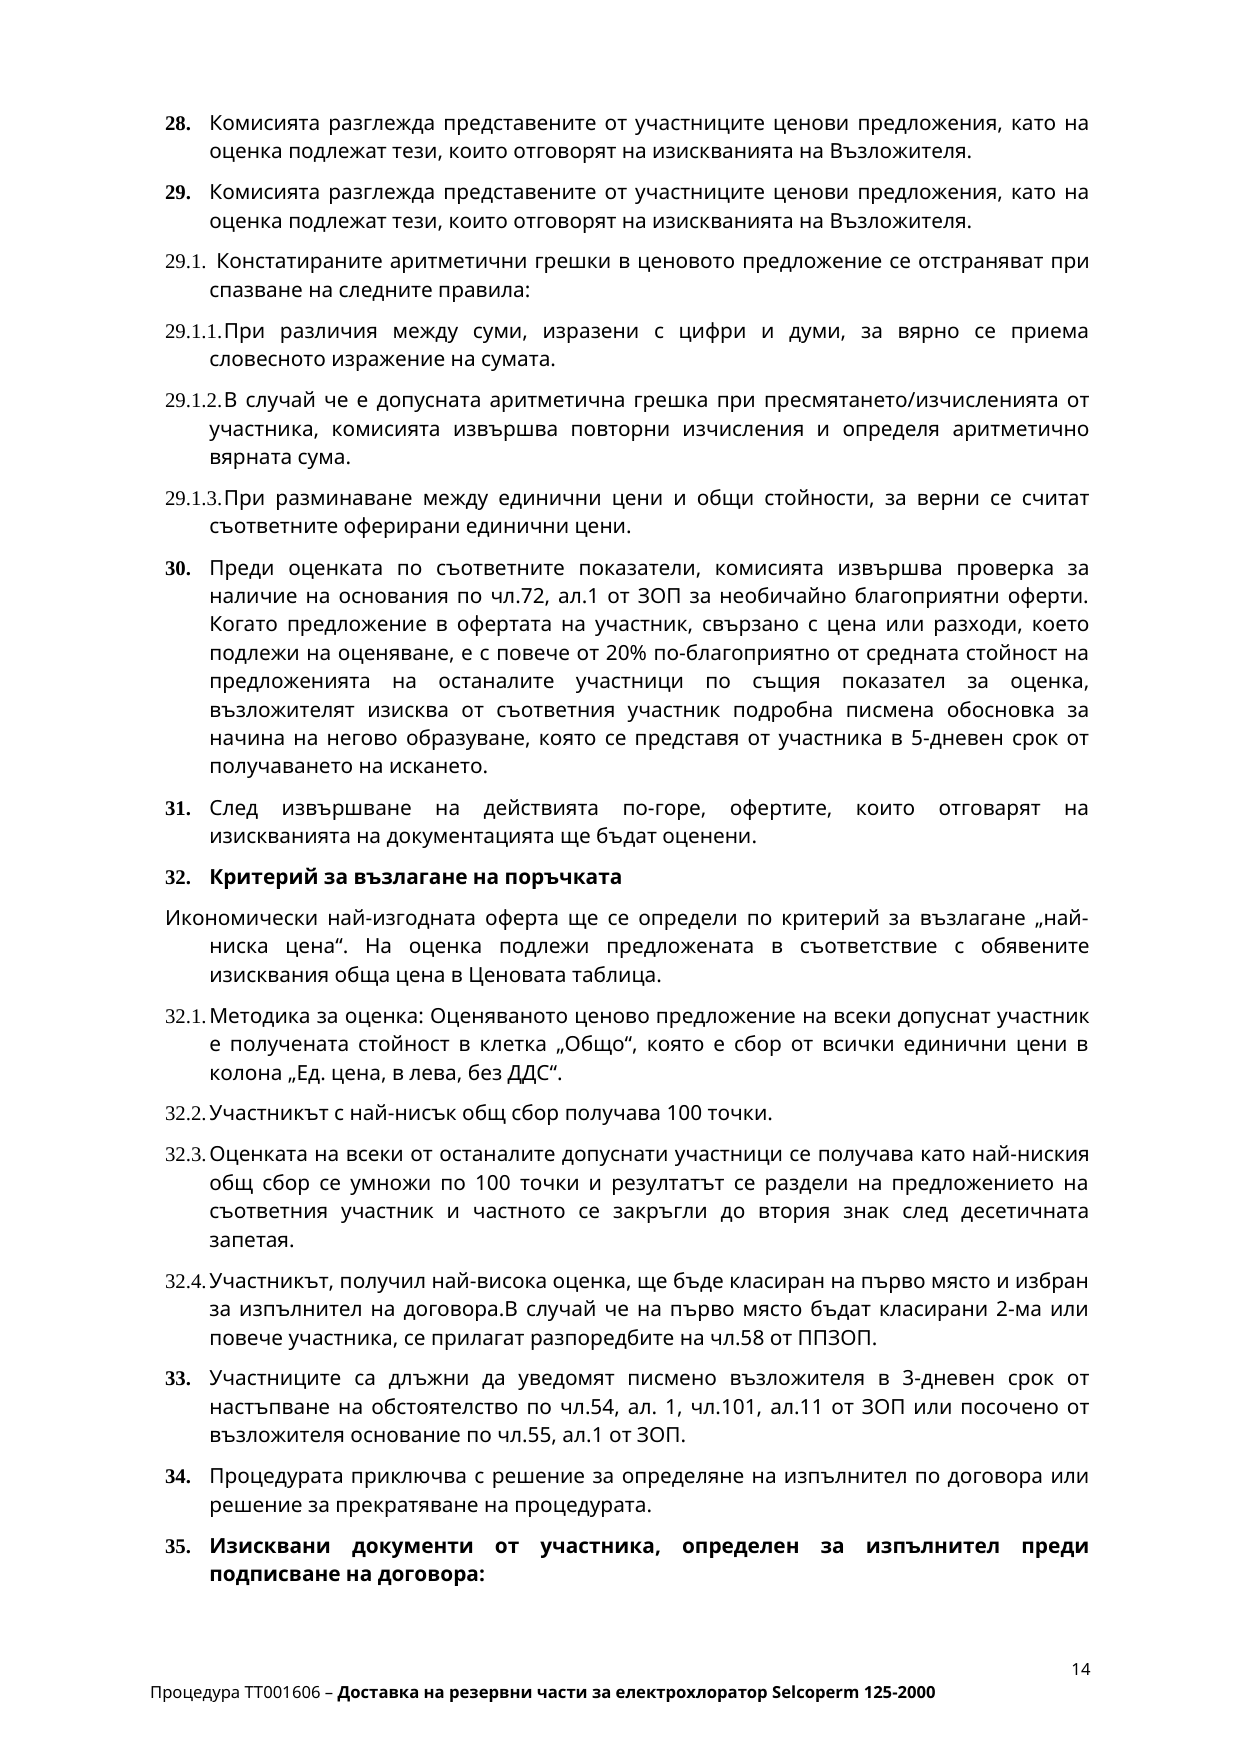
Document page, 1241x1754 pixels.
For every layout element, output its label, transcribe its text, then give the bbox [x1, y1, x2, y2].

list При разминаване между единични цени и общи стойности, за верни се считат съответните оферирани единични цени. [165, 483, 1090, 540]
list Участниците са длъжни да уведомят писмено възложителя в 3-дневен срок от настъпване на обстоятелство по чл.54, ал. 1, чл.101, ал.11 от ЗОП или посочено от възложителя основание по чл.55, ал.1 от ЗОП. [165, 1363, 1090, 1449]
list След извършване на действията по-горе, офертите, които отговарят на изискванията на документацията ще бъдат оценени. [165, 793, 1090, 849]
list Критерий зa възлагане на поръчката [165, 862, 1090, 890]
list Участникът с най-нисък общ сбор получава 100 точки. [165, 1098, 1090, 1127]
list Комисията разглежда представените от участниците ценови предложения, като на оценка подлежат тези, които отговорят на изискванията на Възложителя. [165, 108, 1090, 165]
list Преди оценката по съответните показатели, комисията извършва проверка за наличие на основания по чл.72, ал.1 от ЗОП за необичайно благоприятни оферти. Когато предложение в офертата на участник, свързано с цена или разходи, което подлежи на оценяване, е с повече от 20% по-благоприятно от средната стойност на предложенията на останалите участници по същия показател за оценка, възложителят изисква от съответния участник подробна писмена обосновка за начина на негово образуване, която се представя от участника в 5-дневен срок от получаването на искането. [165, 553, 1090, 780]
list Участникът, получил най-висока оценка, ще бъде класиран на първо място и избран за изпълнител на договора.В случай че на първо място бъдат класирани 2-ма или повече участника, се прилагат разпоредбите на чл.58 от ППЗОП. [165, 1266, 1090, 1351]
list Оценката на всеки от останалите допуснати участници се получава като най-ниския общ сбор се умножи по 100 точки и резултатът се раздели на предложението на съответния участник и частното се закръгли до втория знак след десетичната запетая. [165, 1139, 1090, 1253]
list Изисквани документи от участника, определен за изпълнител преди подписване на договора: [165, 1531, 1090, 1588]
list Констатираните аритметични грешки в ценовото предложение се отстраняват при спазване на следните правила: [165, 247, 1090, 303]
text Икономически най-изгодната оферта ще се определи по критерий за възлагане „най-ниска цена“. На оценка подлежи предложената в съответствие с обявените изисквания обща цена в Ценовата таблица. [165, 903, 1090, 988]
list В случай че е допусната аритметична грешка при пресмятането/изчисленията от участника, комисията извършва повторни изчисления и определя аритметично вярната сума. [165, 385, 1090, 471]
list Комисията разглежда представените от участниците ценови предложения, като на оценка подлежат тези, които отговорят на изискванията на Възложителя. [165, 177, 1090, 234]
list При различия между суми, изразени с цифри и думи, за вярно се приема словесното изражение на сумата. [165, 316, 1090, 373]
list Процедурата приключва с решение за определяне на изпълнител по договора или решение за прекратяване на процедурата. [165, 1461, 1090, 1518]
list Методика за оценка: Оценяваното ценово предложение на всеки допуснат участник е получената стойност в клетка „Общо“, която е сбор от всички единични цени в колона „Ед. цена, в лева, без ДДС“. [165, 1001, 1090, 1086]
